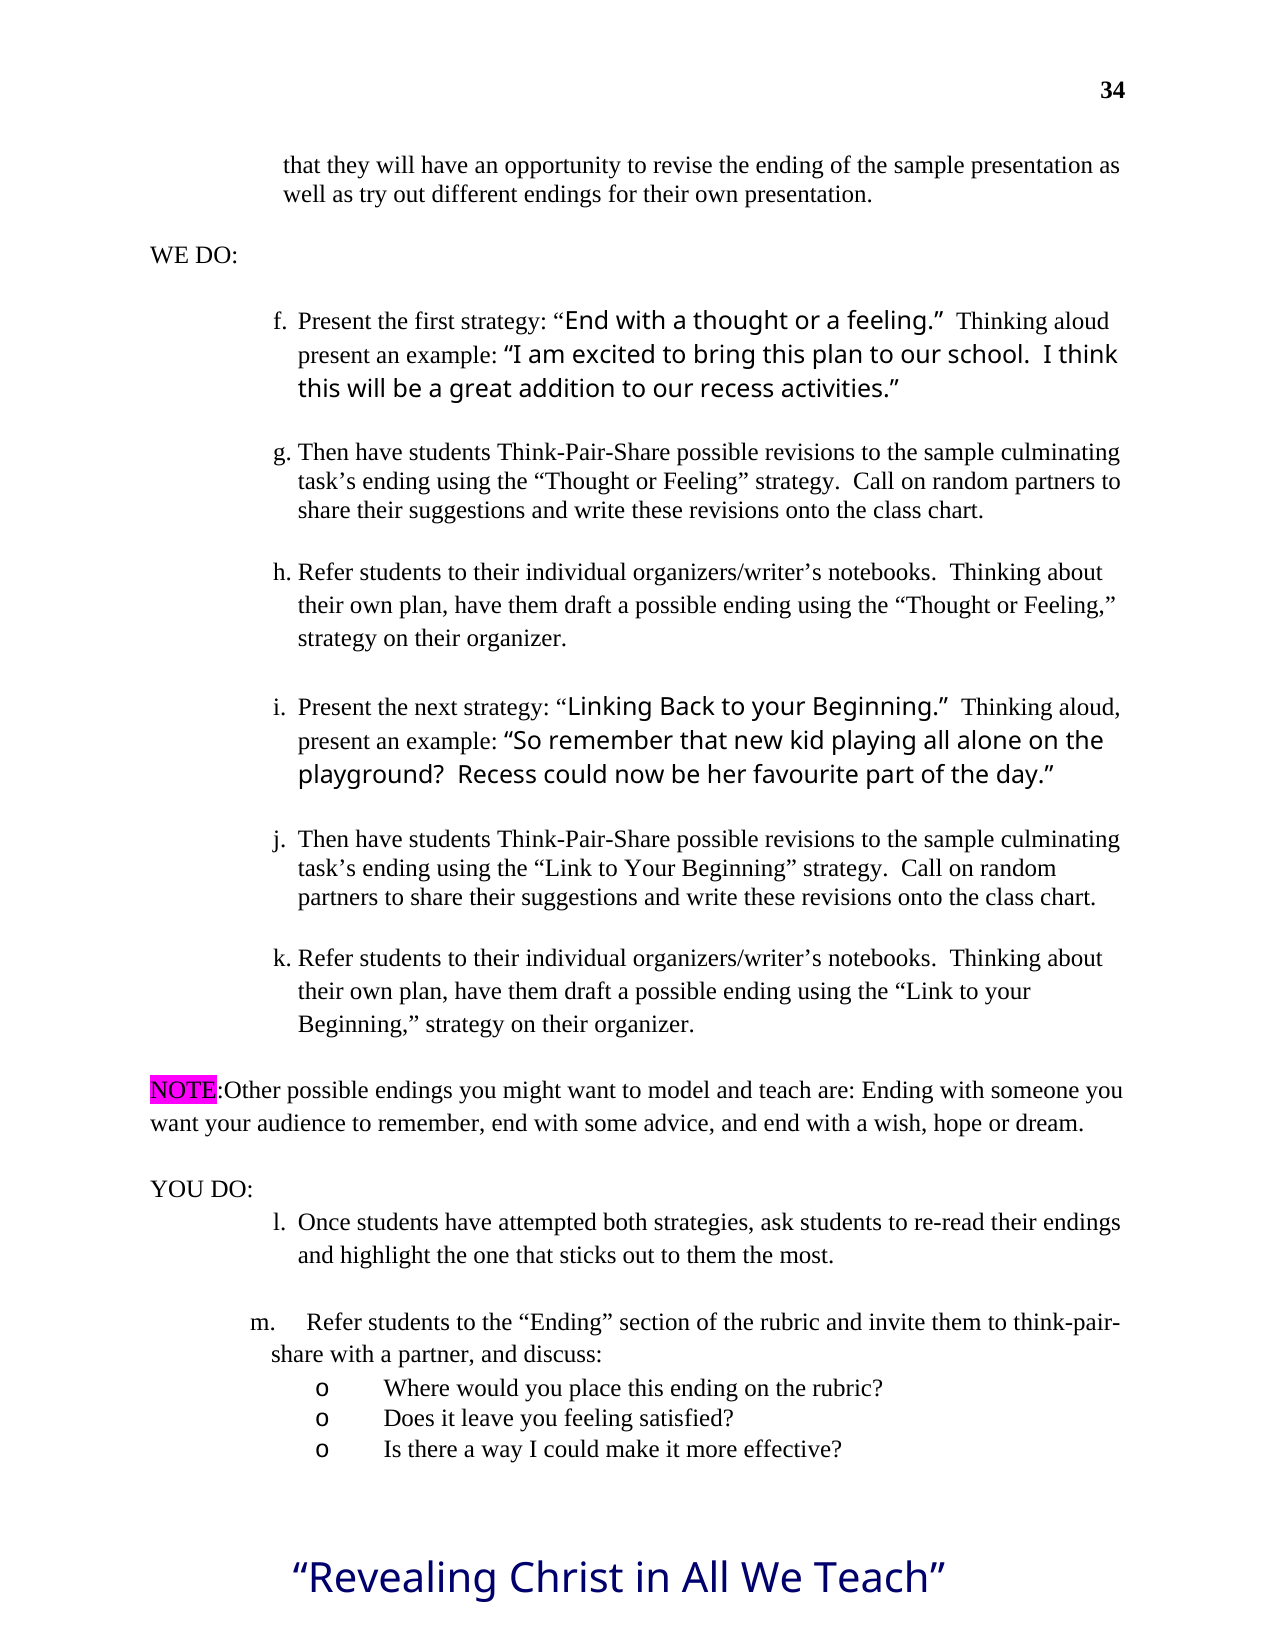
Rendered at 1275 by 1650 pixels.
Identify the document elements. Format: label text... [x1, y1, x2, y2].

list Then have students Think-Pair-Share possible revisions to the sample culminating task’s ending using the “Link to Your Beginning” strategy. Call on random partners to share their suggestions and write these revisions onto the class chart. [273, 824, 1125, 910]
list Refer students to their individual organizers/writer’s notebooks. Thinking about their own plan, have them draft a possible ending using the “Thought or Feeling,” strategy on their organizer. [273, 557, 1125, 652]
list Once students have attempted both strategies, ask students to re-read their endings and highlight the one that sticks out to them the most. [273, 1207, 1125, 1269]
text YOU DO: [150, 1174, 1125, 1203]
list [253, 150, 1125, 207]
list Does it leave you feeling satisfied? [164, 1403, 1125, 1434]
list Present the next strategy: “Linking Back to your Beginning.” Thinking aloud, present an example: “So remember that new kid playing all alone on the playground? Recess could now be her favourite part of the day.” [273, 689, 1125, 791]
list Then have students Think-Pair-Share possible revisions to the sample culminating task’s ending using the “Thought or Feeling” strategy. Call on random partners to share their suggestions and write these revisions onto the class chart. [273, 437, 1125, 524]
list Where would you place this ending on the rubric? [164, 1373, 1125, 1403]
list Present the first strategy: “End with a thought or a feeling.” Thinking aloud present an example: “I am excited to bring this plan to our school. I think this will be a great addition to our recess activities.” [273, 302, 1125, 404]
text WE DO: [150, 241, 1125, 269]
list Refer students to the “Ending” section of the rubric and invite them to think-pair-share with a partner, and discuss: [250, 1307, 1125, 1368]
list Refer students to their individual organizers/writer’s notebooks. Thinking about their own plan, have them draft a possible ending using the “Link to your Beginning,” strategy on their organizer. [273, 943, 1125, 1038]
text NOTE:Other possible endings you might want to model and teach are: Ending with someone you want your audience to remember, end with some advice, and end with a wish, hope or dream. [150, 1075, 1125, 1137]
list Is there a way I could make it more effective? [164, 1434, 1125, 1465]
